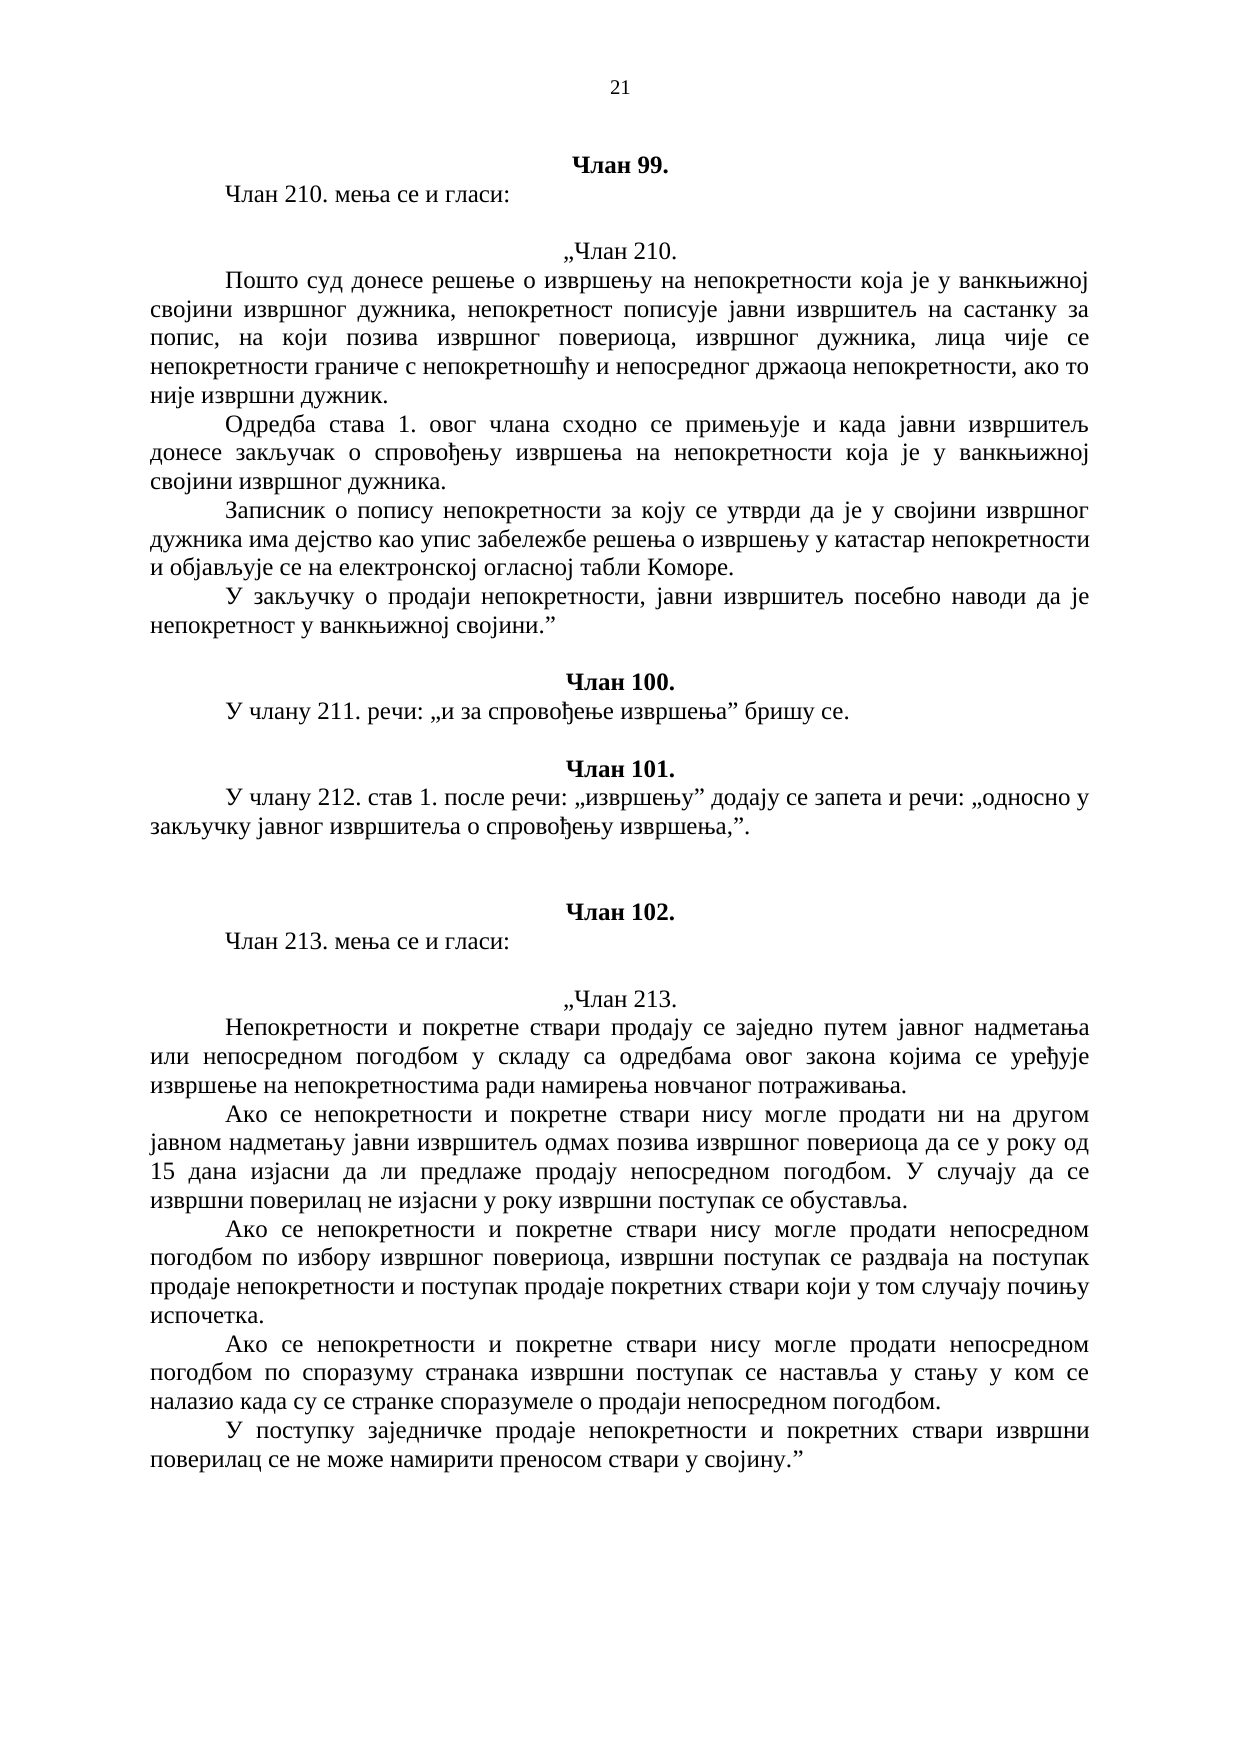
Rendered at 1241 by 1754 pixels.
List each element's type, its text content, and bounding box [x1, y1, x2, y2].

text Члан 101. [150, 754, 1090, 782]
text У закључку о продаји непокретности, јавни извршитељ посебно наводи да је непокретност у ванкњижној својини.” [150, 581, 1090, 639]
text Члан 210. мења се и гласи: [150, 179, 1090, 207]
text У члану 212. став 1. после речи: „извршењу” додају се запета и речи: „односно у закључку јавног извршитеља о спровођењу извршења,”. [150, 782, 1090, 840]
text Записник о попису непокретности за коју се утврди да је у својини извршног дужника има дејство као упис забележбе решења о извршењу у катастар непокретности и објављује се на електронској огласној табли Коморе. [150, 495, 1090, 581]
text Члан 100. [150, 667, 1090, 696]
text У поступку заједничке продаје непокретности и покретних ствари извршни поверилац се не може намирити преносом ствари у својину.” [150, 1415, 1090, 1472]
text „Члан 213. [150, 984, 1090, 1012]
text Ако се непокретности и покретне ствари нису могле продати ни на другом јавном надметању јавни извршитељ одмах позива извршног повериоца да се у року од 15 дана изјасни да ли предлаже продају непосредном погодбом. У случају да се извршни поверилац не изјасни у року извршни поступак се обуставља. [150, 1099, 1090, 1214]
text Ако се непокретности и покретне ствари нису могле продати непосредном погодбом по споразуму странака извршни поступак се наставља у стању у ком се налазио када су се странке споразумеле о продаји непосредном погодбом. [150, 1329, 1090, 1415]
text Непокретности и покретне ствари продају се заједно путем јавног надметања или непосредном погодбом у складу са одредбама овог закона којима се уређује извршење на непокретностима ради намирења новчаног потраживања. [150, 1012, 1090, 1099]
text Ако се непокретности и покретне ствари нису могле продати непосредном погодбом по избору извршног повериоца, извршни поступак се раздваја на поступак продаје непокретности и поступак продаје покретних ствари који у том случају почињу испочетка. [150, 1214, 1090, 1329]
text Члан 102. [150, 897, 1090, 926]
text Члан 213. мења се и гласи: [150, 926, 1090, 955]
text У члану 211. речи: „и за спровођење извршења” бришу се. [150, 696, 1090, 725]
text Одредба става 1. овог члана сходно се примењује и када јавни извршитељ донесе закључак о спровођењу извршења на непокретности која је у ванкњижној својини извршног дужника. [150, 409, 1090, 495]
text Члан 99. [150, 150, 1090, 179]
text „Члан 210. [150, 236, 1090, 265]
text Пошто суд донесе решење о извршењу на непокретности која је у ванкњижној својини извршног дужника, непокретност пописује јавни извршитељ на састанку за попис, на који позива извршног повериоца, извршног дужника, лица чије се непокретности граниче с непокретношћу и непосредног држаоца непокретности, ако то није извршни дужник. [150, 265, 1090, 409]
